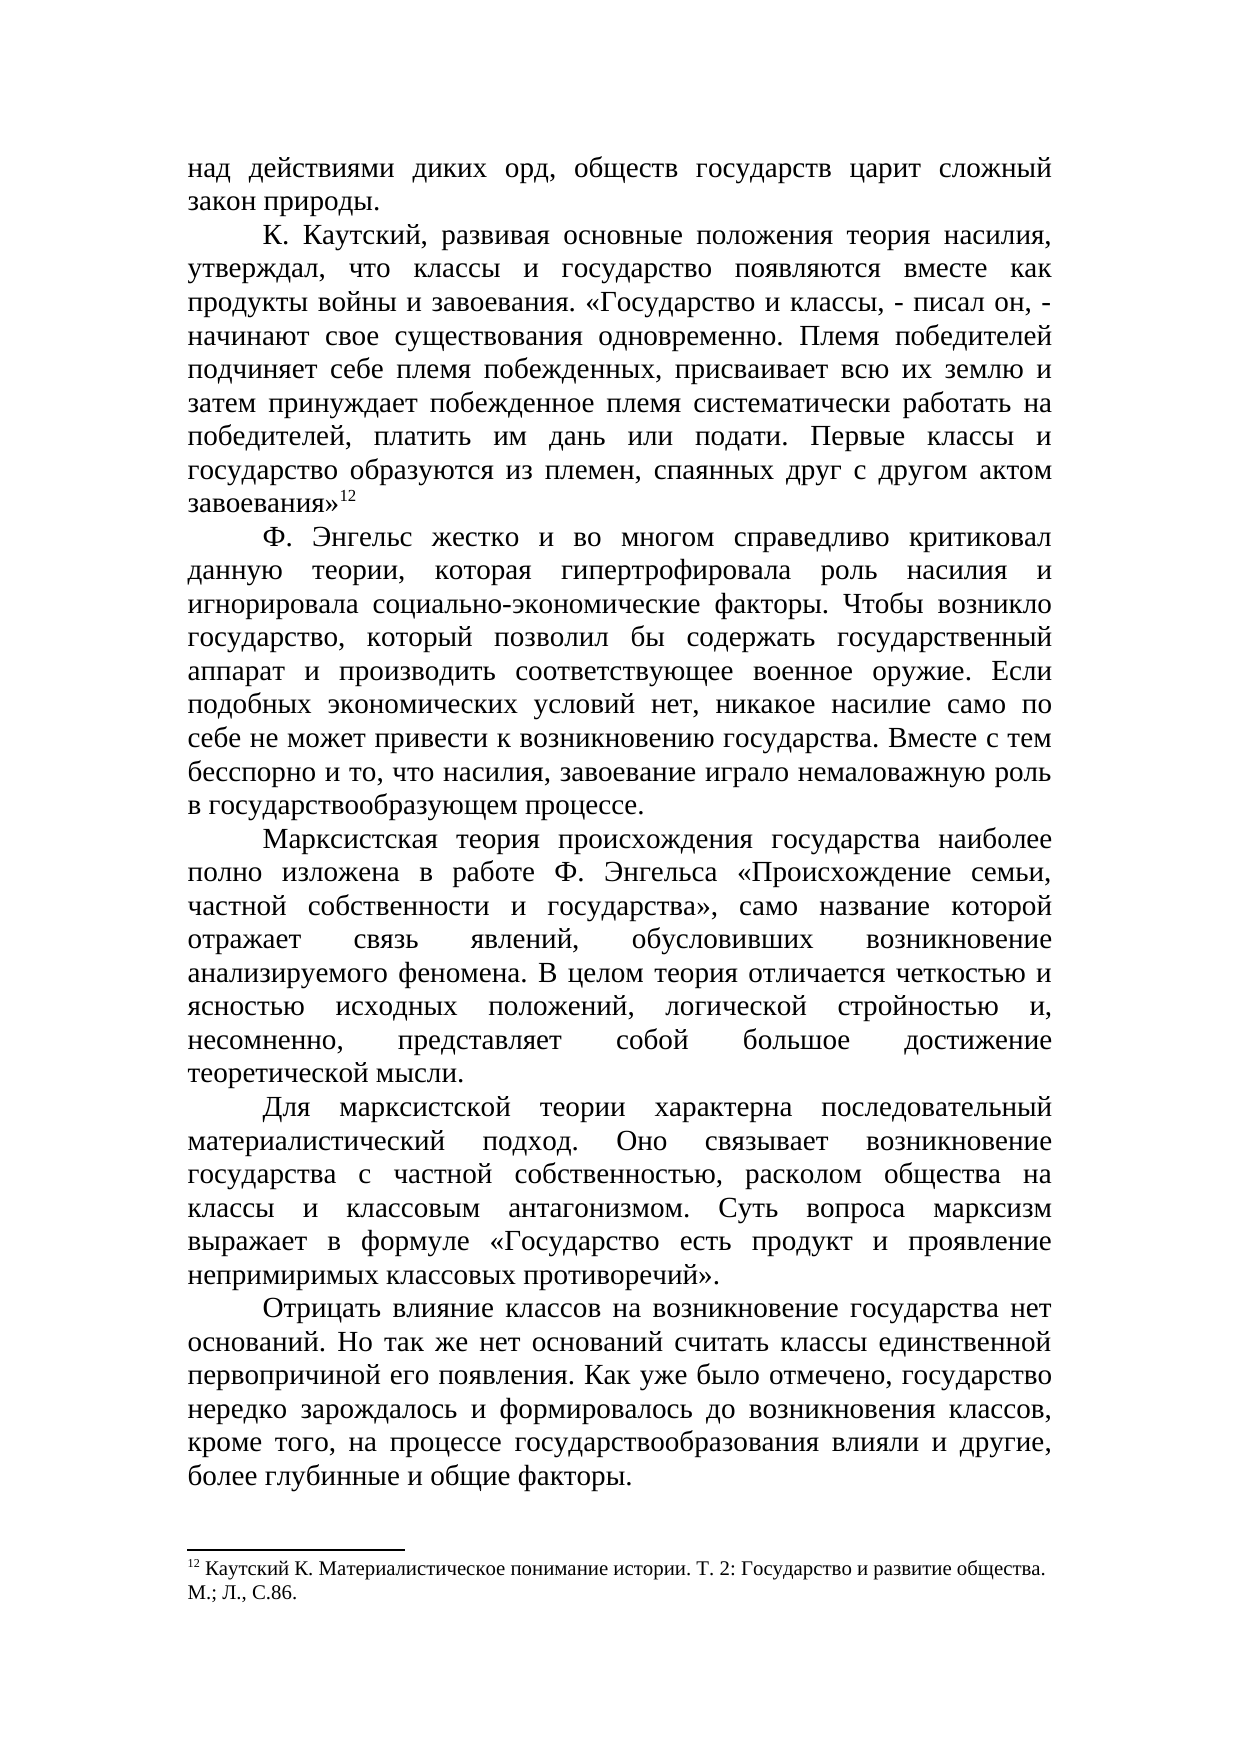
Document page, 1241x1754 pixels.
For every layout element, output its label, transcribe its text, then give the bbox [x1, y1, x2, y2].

text Ф. Энгельс жестко и во многом справедливо критиковал данную теории, которая гипертрофировала роль насилия и игнорировала социально-экономические факторы. Чтобы возникло государство, который позволил бы содержать государственный аппарат и производить соответствующее военное оружие. Если подобных экономических условий нет, никакое насилие само по себе не может привести к возникновению государства. Вместе с тем бесспорно и то, что насилия, завоевание играло немаловажную роль в государствообразующем процессе. [187, 519, 1053, 821]
text Марксистская теория происхождения государства наиболее полно изложена в работе Ф. Энгельса «Происхождение семьи, частной собственности и государства», само название которой отражает связь явлений, обусловивших возникновение анализируемого феномена. В целом теория отличается четкостью и ясностью исходных положений, логической стройностью и, несомненно, представляет собой большое достижение теоретической мысли. [187, 821, 1053, 1089]
text К. Каутский, развивая основные положения теория насилия, утверждал, что классы и государство появляются вместе как продукты войны и завоевания. «Государство и классы, - писал он, - начинают свое существования одновременно. Племя победителей подчиняет себе племя побежденных, присваивает всю их землю и затем принуждает побежденное племя систематически работать на победителей, платить им дань или подати. Первые классы и государство образуются из племен, спаянных друг с другом актом завоевания» [187, 217, 1053, 519]
text Для марксистской теории характерна последовательный материалистический подход. Оно связывает возникновение государства с частной собственностью, расколом общества на классы и классовым антагонизмом. Суть вопроса марксизм выражает в формуле «Государство есть продукт и проявление непримиримых классовых противоречий». [187, 1089, 1053, 1290]
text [187, 150, 1053, 217]
text Отрицать влияние классов на возникновение государства нет оснований. Но так же нет оснований считать классы единственной первопричиной его появления. Как уже было отмечено, государство нередко зарождалось и формировалось до возникновения классов, кроме того, на процессе государствообразования влияли и другие, более глубинные и общие факторы. [187, 1290, 1053, 1492]
